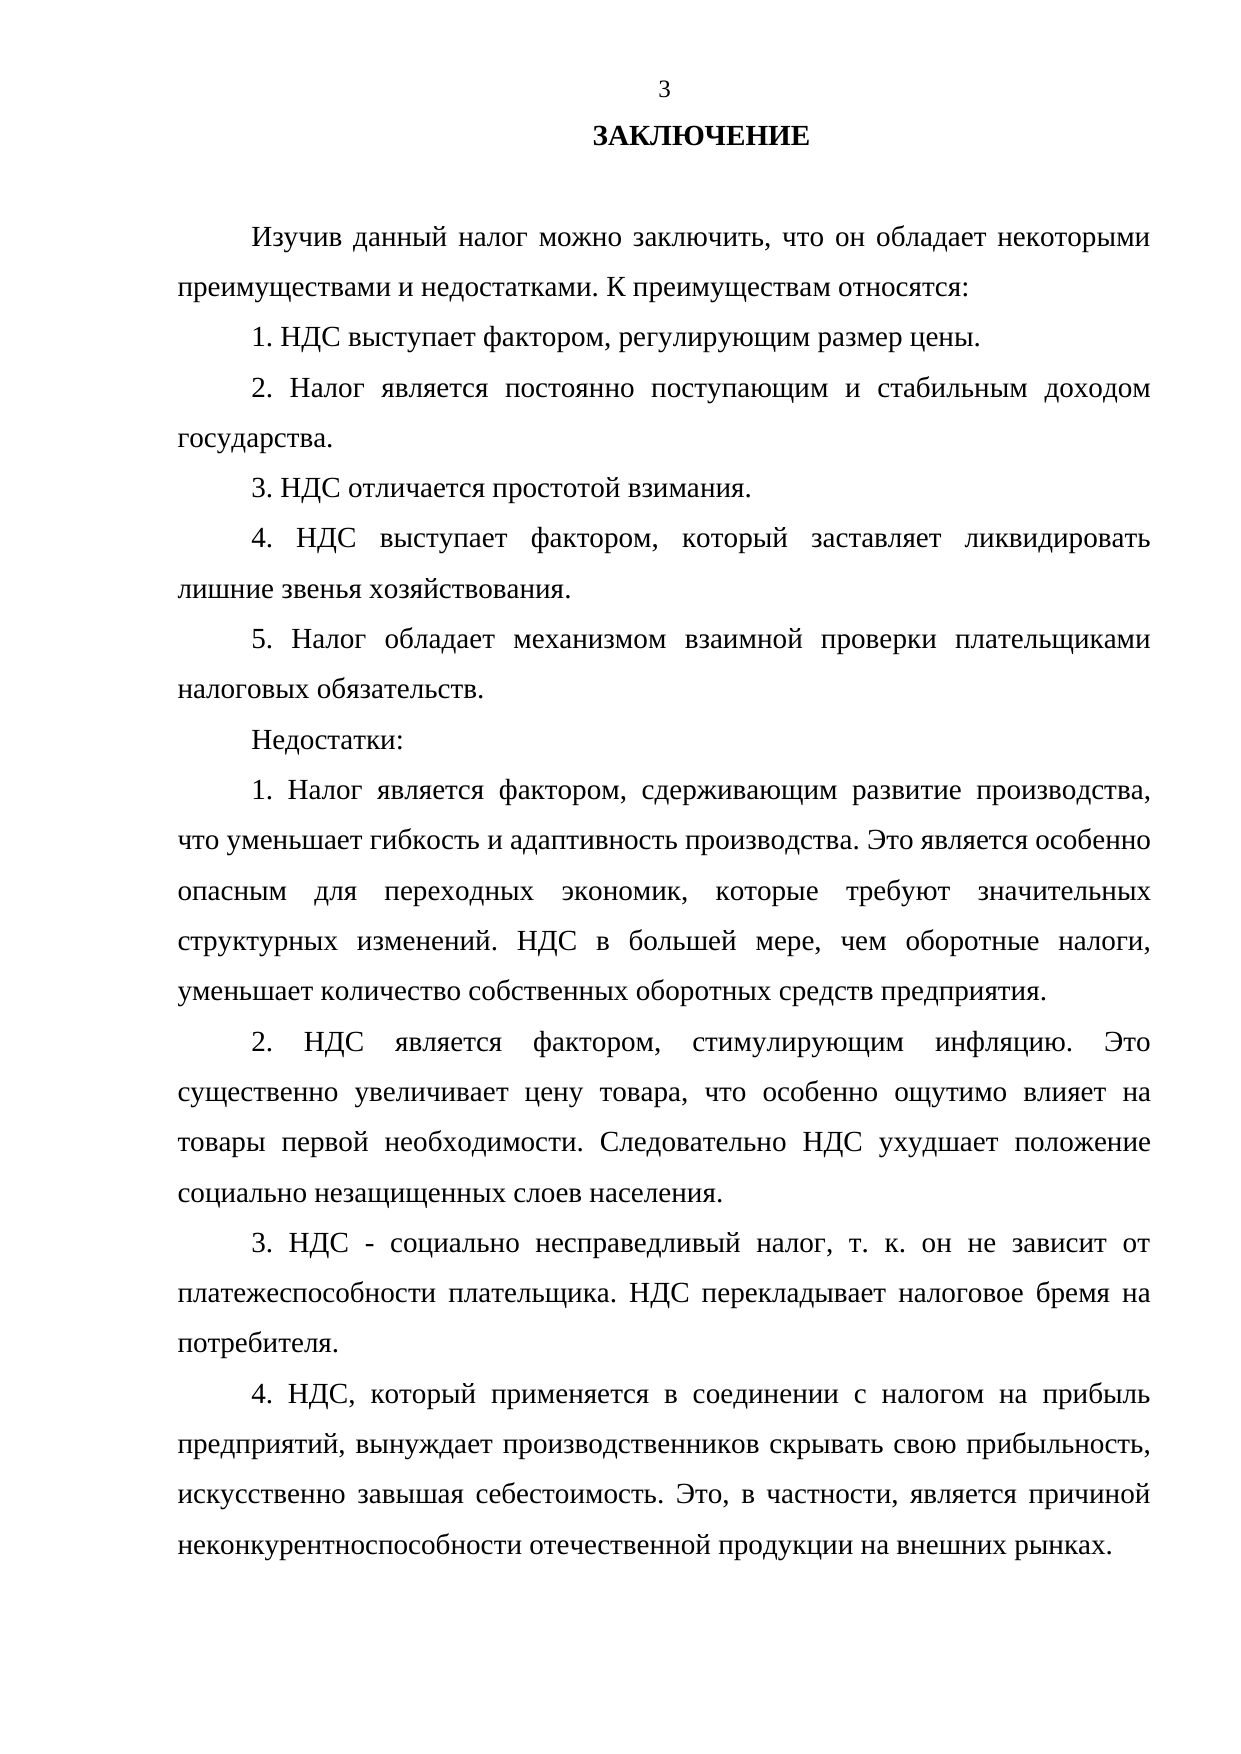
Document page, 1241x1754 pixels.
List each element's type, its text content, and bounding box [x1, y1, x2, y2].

text 3. НДС отличается простотой взимания. [177, 470, 1152, 504]
text Изучив данный налог можно заключить, что он обладает некоторыми преимуществами и недостатками. К преимуществам относятся: [177, 219, 1152, 303]
text Недостатки: [177, 722, 1152, 755]
text 3. НДС - социально несправедливый налог, т. к. он не зависит от платежеспособности плательщика. НДС перекладывает налоговое бремя на потребителя. [177, 1225, 1152, 1359]
text 1. НДС выступает фактором, регулирующим размер цены. [177, 319, 1152, 353]
text 2. Налог является постоянно поступающим и стабильным доходом государства. [177, 370, 1152, 453]
text ЗАКЛЮЧЕНИЕ [177, 118, 1152, 152]
text 1. Налог является фактором, сдерживающим развитие производства, что уменьшает гибкость и адаптивность производства. Это является особенно опасным для переходных экономик, которые требуют значительных структурных изменений. НДС в большей мере, чем оборотные налоги, уменьшает количество собственных оборотных средств предприятия. [177, 772, 1152, 1007]
text 2. НДС является фактором, стимулирующим инфляцию. Это существенно увеличивает цену товара, что особенно ощутимо влияет на товары первой необходимости. Следовательно НДС ухудшает положение социально незащищенных слоев населения. [177, 1024, 1152, 1208]
text 4. НДС, который применяется в соединении с налогом на прибыль предприятий, вынуждает производственников скрывать свою прибыльность, искусственно завышая себестоимость. Это, в частности, является причиной неконкурентноспособности отечественной продукции на внешних рынках. [177, 1376, 1152, 1560]
text 4. НДС выступает фактором, который заставляет ликвидировать лишние звенья хозяйствования. [177, 521, 1152, 604]
text 5. Налог обладает механизмом взаимной проверки плательщиками налоговых обязательств. [177, 621, 1152, 705]
